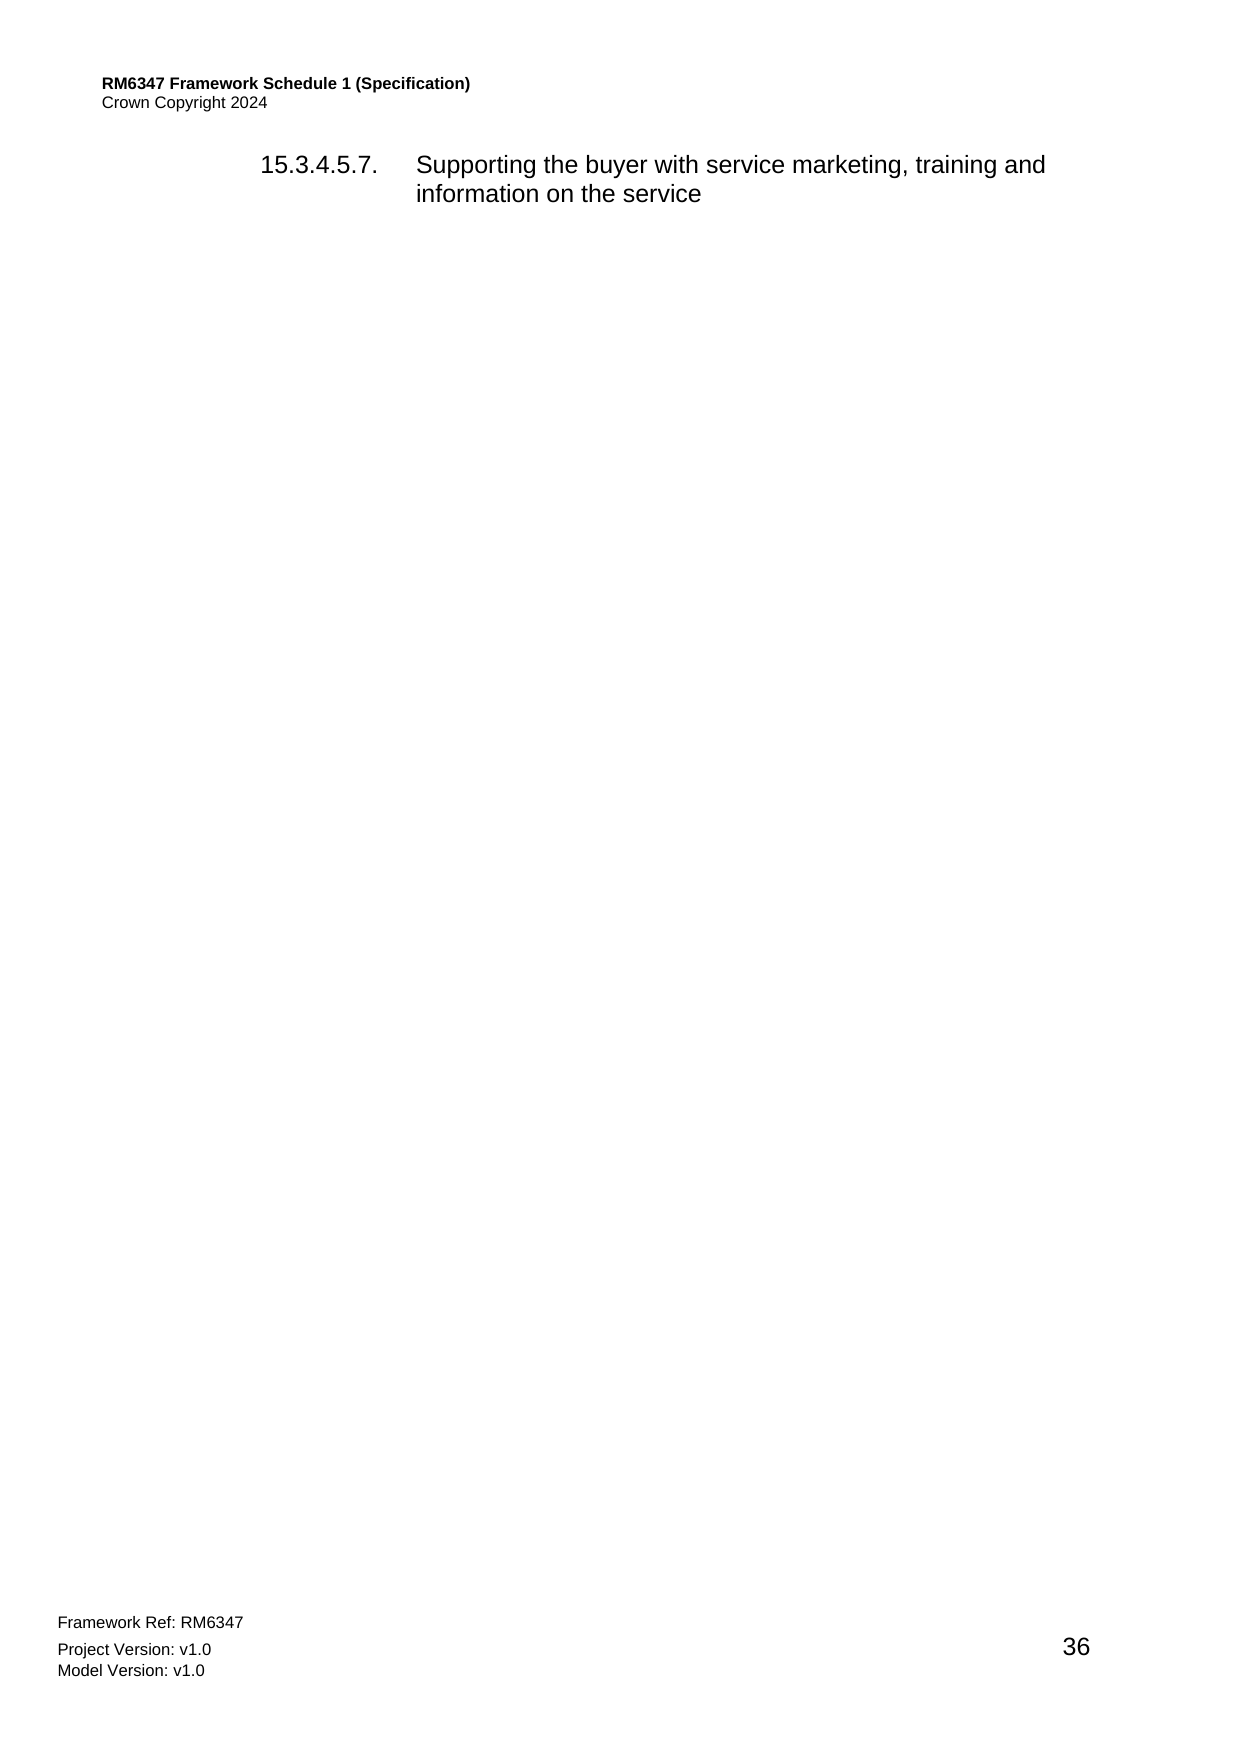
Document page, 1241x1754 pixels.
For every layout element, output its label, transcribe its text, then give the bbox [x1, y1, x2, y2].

list Supporting the buyer with service marketing, training and information on the service [378, 150, 1090, 207]
